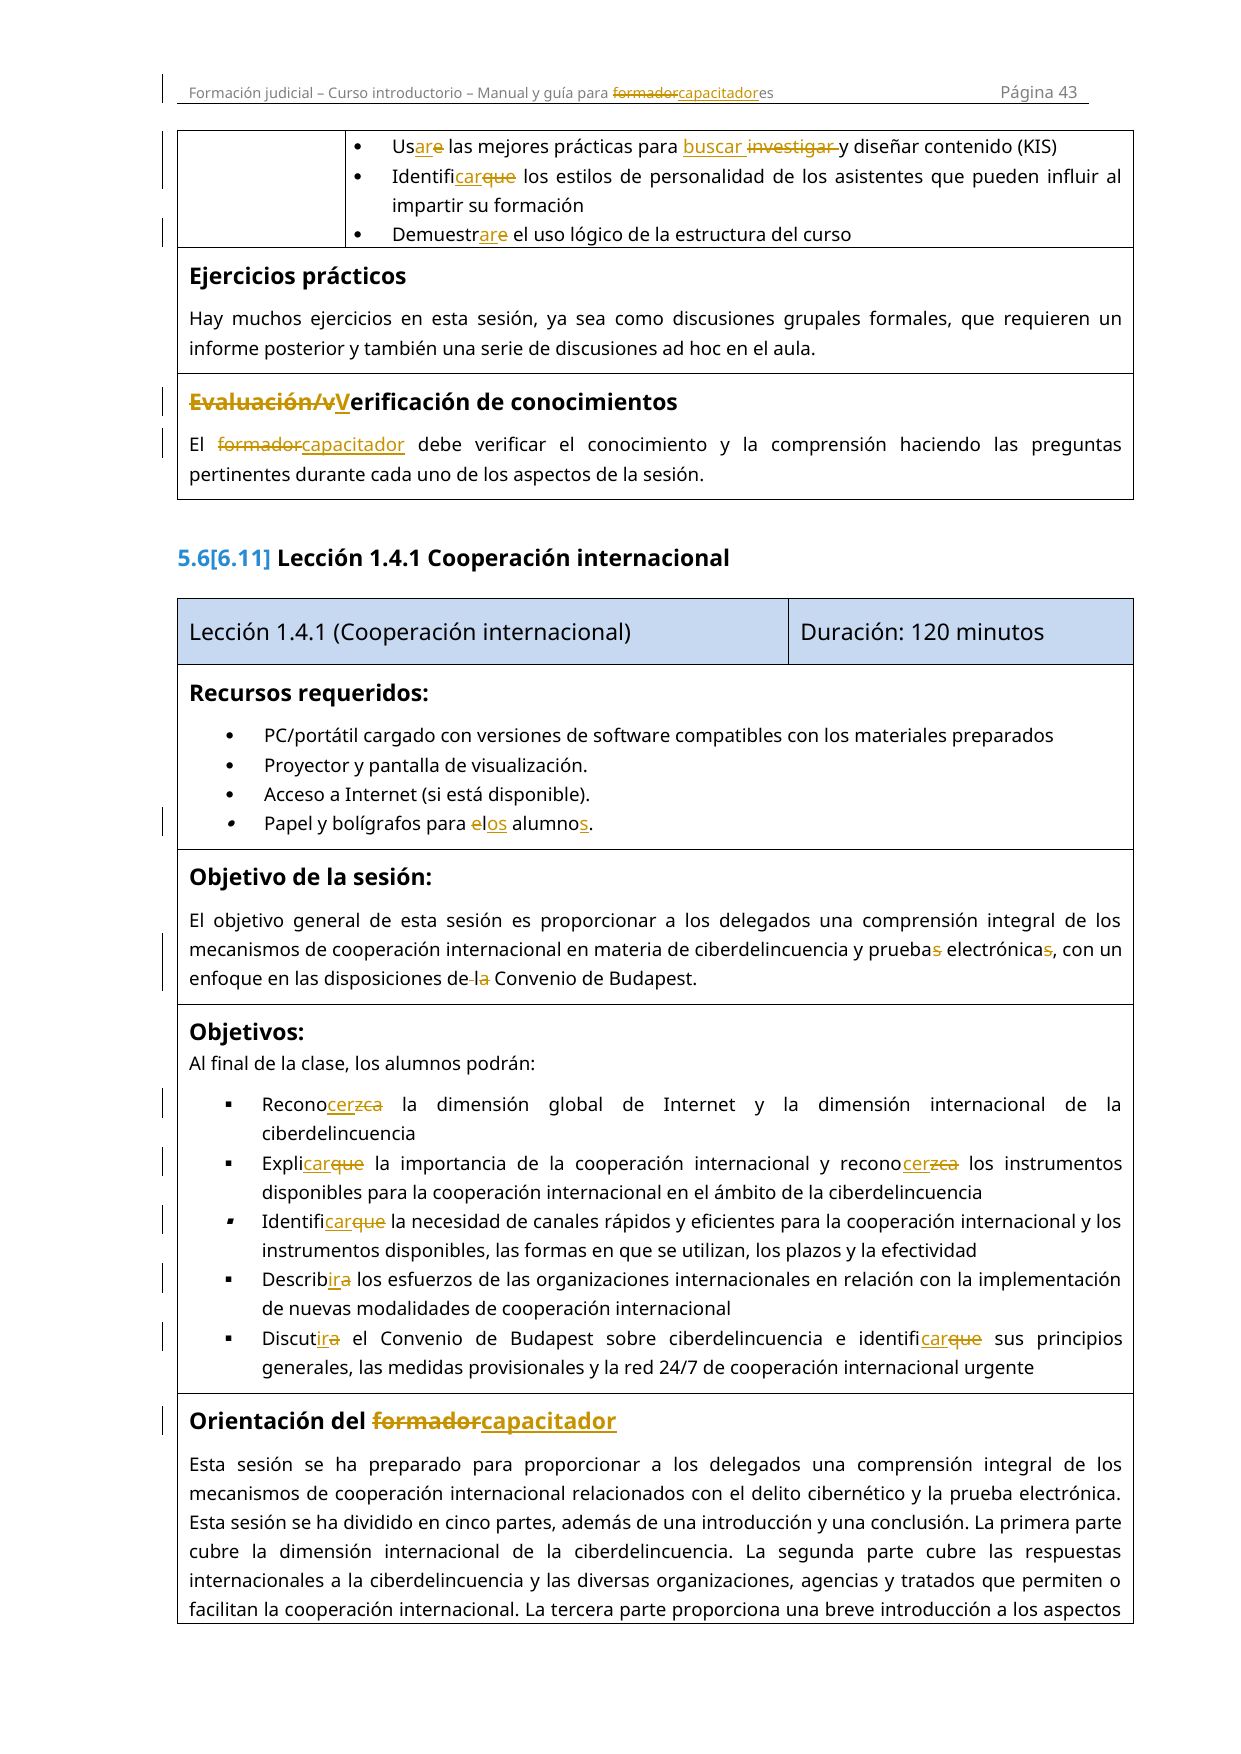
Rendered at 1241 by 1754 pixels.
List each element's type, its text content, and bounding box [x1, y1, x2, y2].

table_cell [178, 131, 345, 247]
table_cell Ejercicios prácticos Hay muchos ejercicios en esta sesión, ya sea como discusiones grupales formales, que requieren un informe posterior y también una serie de discusiones ad hoc en el aula. [178, 248, 1133, 373]
table_cell erificación de conocimientos El debe verificar el conocimiento y la comprensión haciendo las preguntas pertinentes durante cada uno de los aspectos de la sesión. [178, 374, 1133, 499]
table_header Lección 1.4.1 (Cooperación internacional) [178, 599, 788, 664]
table_header Duración: 120 minutos [789, 599, 1133, 664]
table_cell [346, 131, 1133, 247]
subtitle Lección 1.4.1 Cooperación internacional [177, 542, 1071, 573]
table_cell Objetivo de la sesión: El objetivo general de esta sesión es proporcionar a los delegados una comprensión integral de los mecanismos de cooperación internacional en materia de ciberdelincuencia y prueba electrónica, con un enfoque en las disposiciones del Convenio de Budapest. [178, 850, 1133, 1004]
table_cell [178, 1394, 1133, 1623]
table_cell Objetivos: Al final de la clase, los alumnos podrán: Recono la dimensión global de Internet y la dimensión internacional de la ciberdelincuencia Expli la importancia de la cooperación internacional y recono los instrumentos disponibles para la cooperación internacional en el ámbito de la ciberdelincuencia Identifi la necesidad de canales rápidos y eficientes para la cooperación internacional y los instrumentos disponibles, las formas en que se utilizan, los plazos y la efectividad Describ los esfuerzos de las organizaciones internacionales en relación con la implementación de nuevas modalidades de cooperación internacional Discut el Convenio de Budapest sobre ciberdelincuencia e identifi sus principios generales, las medidas provisionales y la red 24/7 de cooperación internacional urgente [178, 1005, 1133, 1392]
table_cell Recursos requeridos: PC/portátil cargado con versiones de software compatibles con los materiales preparados Proyector y pantalla de visualización. Acceso a Internet (si está disponible). Papel y bolígrafos para l alumno. [178, 665, 1133, 849]
